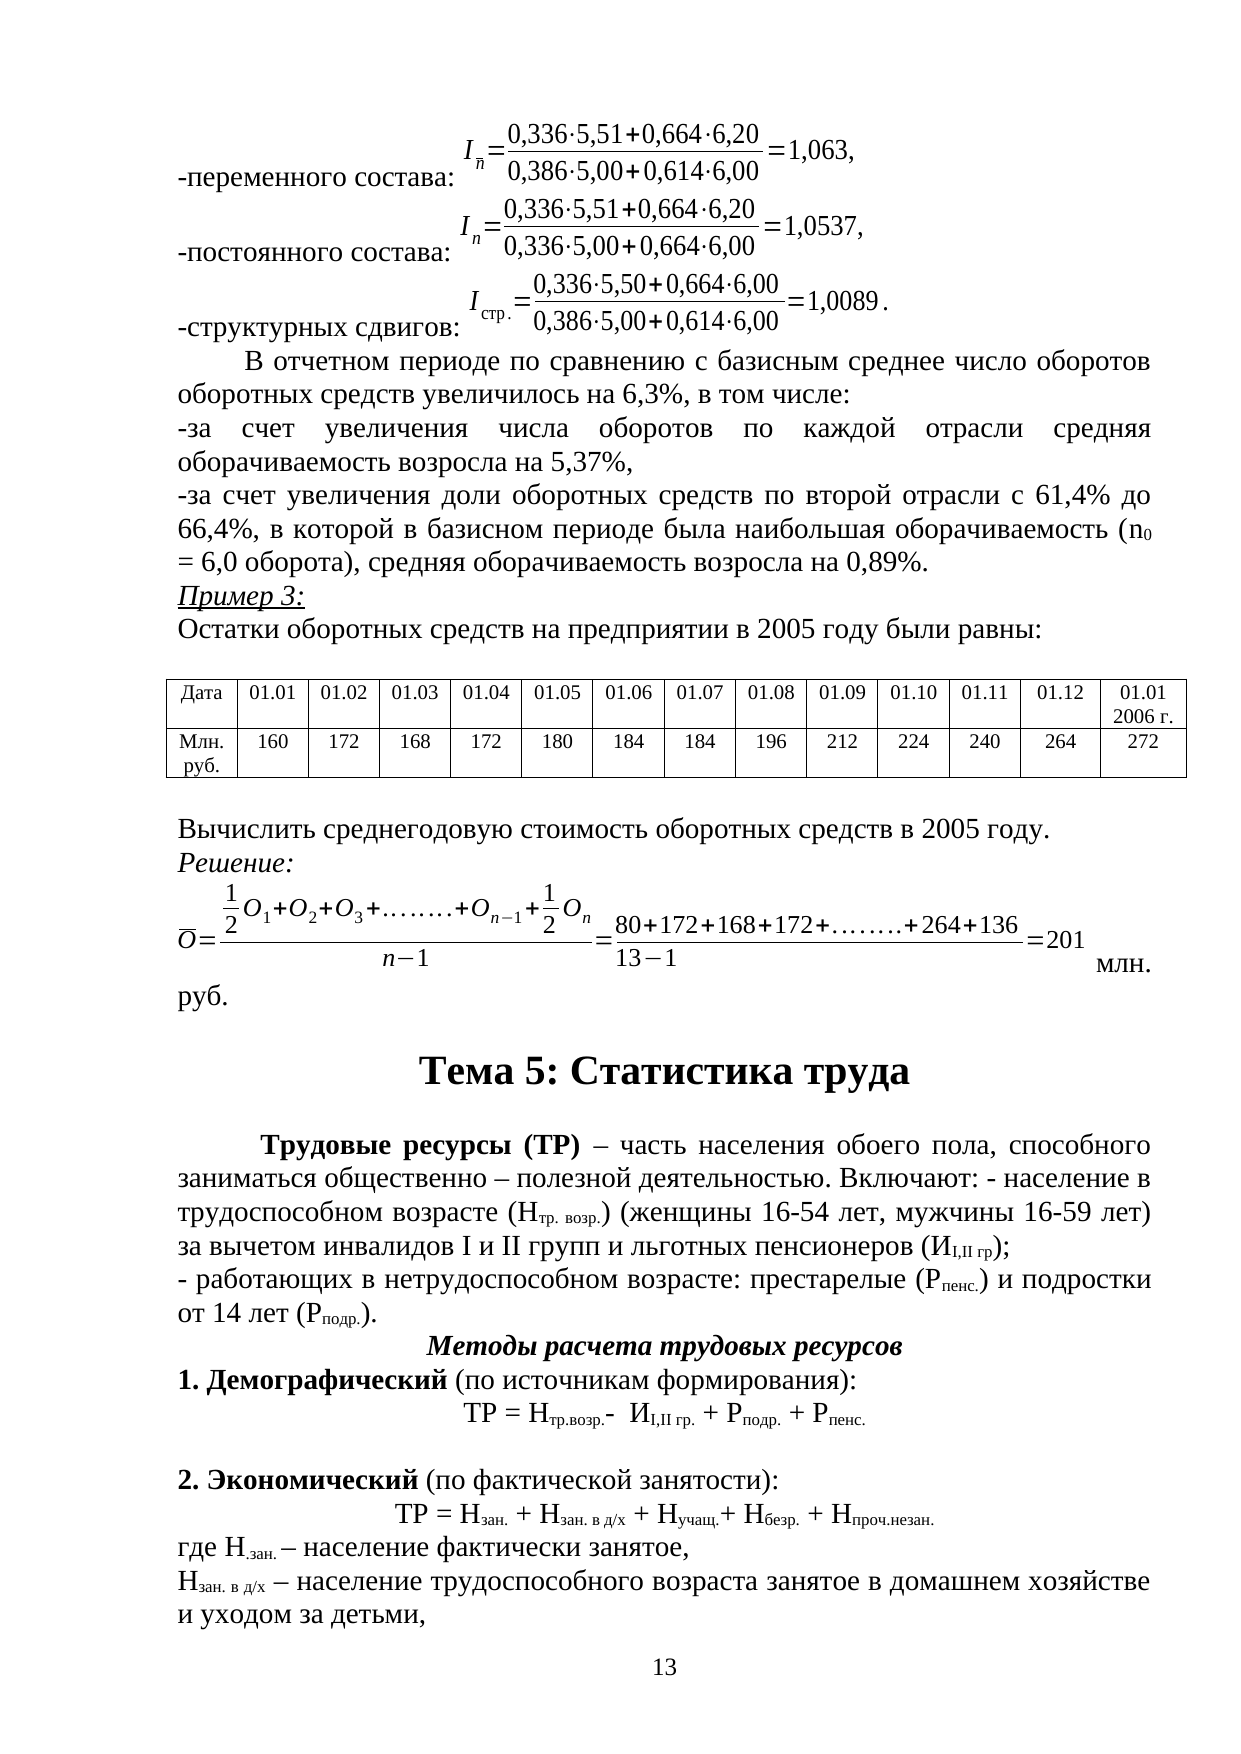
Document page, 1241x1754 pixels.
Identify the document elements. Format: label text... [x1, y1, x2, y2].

table_cell 172 [309, 729, 379, 777]
table_cell 240 [950, 729, 1020, 777]
text В отчетном периоде по сравнению с базисным среднее число оборотов оборотных средств увеличилось на 6,3%, в том числе: [177, 343, 1152, 410]
table_header 01.12 [1021, 680, 1100, 728]
table_cell 212 [807, 729, 877, 777]
text ТР = Нтр.возр.- ИI,II гр. + Рподр. + Рпенс. [177, 1395, 1152, 1429]
text Пример 3: [177, 578, 1152, 611]
text - работающих в нетрудоспособном возрасте: престарелые (Рпенс.) и подростки от 14 лет (Рподр.). [177, 1261, 1152, 1328]
table_cell 180 [522, 729, 592, 777]
text Тема 5: Статистика труда [177, 1046, 1152, 1093]
table_header 01.07 [665, 680, 735, 728]
text Методы расчета трудовых ресурсов [177, 1328, 1152, 1362]
table_header 01.10 [878, 680, 949, 728]
text Нзан. в д/х – население трудоспособного возраста занятое в домашнем хозяйстве и уходом за детьми, [177, 1563, 1152, 1630]
table_cell 272 [1101, 729, 1186, 777]
text -переменного состава: [177, 118, 1152, 193]
table_header 01.11 [950, 680, 1020, 728]
table_cell 160 [238, 729, 308, 777]
table_cell Млн. руб. [167, 729, 237, 777]
table_header 01.02 [309, 680, 379, 728]
table_header 01.09 [807, 680, 877, 728]
text млн. руб. [177, 878, 1152, 1012]
table_cell 184 [665, 729, 735, 777]
table_header 01.06 [593, 680, 664, 728]
table_cell 196 [736, 729, 806, 777]
text Решение: [177, 845, 1152, 878]
text -за счет увеличения числа оборотов по каждой отрасли средняя оборачиваемость возросла на 5,37%, [177, 410, 1152, 477]
table_header 01.04 [451, 680, 521, 728]
table_header 01.03 [380, 680, 450, 728]
table_header 01.05 [522, 680, 592, 728]
table_cell 168 [380, 729, 450, 777]
text Трудовые ресурсы (ТР) – часть населения обоего пола, способного заниматься общественно – полезной деятельностью. Включают: - население в трудоспособном возрасте (Нтр. возр.) (женщины 16-54 лет, мужчины 16-59 лет) за вычетом инвалидов I и II групп и льготных пенсионеров (ИI,II гр); [177, 1127, 1152, 1261]
text -структурных сдвигов: [177, 268, 1152, 343]
text Вычислить среднегодовую стоимость оборотных средств в 2005 году. [177, 811, 1152, 845]
table_cell 172 [451, 729, 521, 777]
text -за счет увеличения доли оборотных средств по второй отрасли с 61,4% до 66,4%, в которой в базисном периоде была наибольшая оборачиваемость (n0 = 6,0 оборота), средняя оборачиваемость возросла на 0,89%. [177, 477, 1152, 578]
text Остатки оборотных средств на предприятии в 2005 году были равны: [177, 611, 1152, 645]
table_cell 184 [593, 729, 664, 777]
table_header 01.01 . [1101, 680, 1186, 728]
text -постоянного состава: [177, 193, 1152, 268]
text 1. Демографический (по источникам формирования): [177, 1362, 1152, 1395]
table_header Дата [167, 680, 237, 728]
table_cell 224 [878, 729, 949, 777]
table_cell 264 [1021, 729, 1100, 777]
text 2. Экономический (по фактической занятости): [177, 1462, 1152, 1496]
text где Н.зан. – население фактически занятое, [177, 1529, 1152, 1563]
table_header 01.08 [736, 680, 806, 728]
table_header 01.01 [238, 680, 308, 728]
text ТР = Нзан. + Нзан. в д/х + Нучащ.+ Нбезр. + Нпроч.незан. [177, 1496, 1152, 1529]
